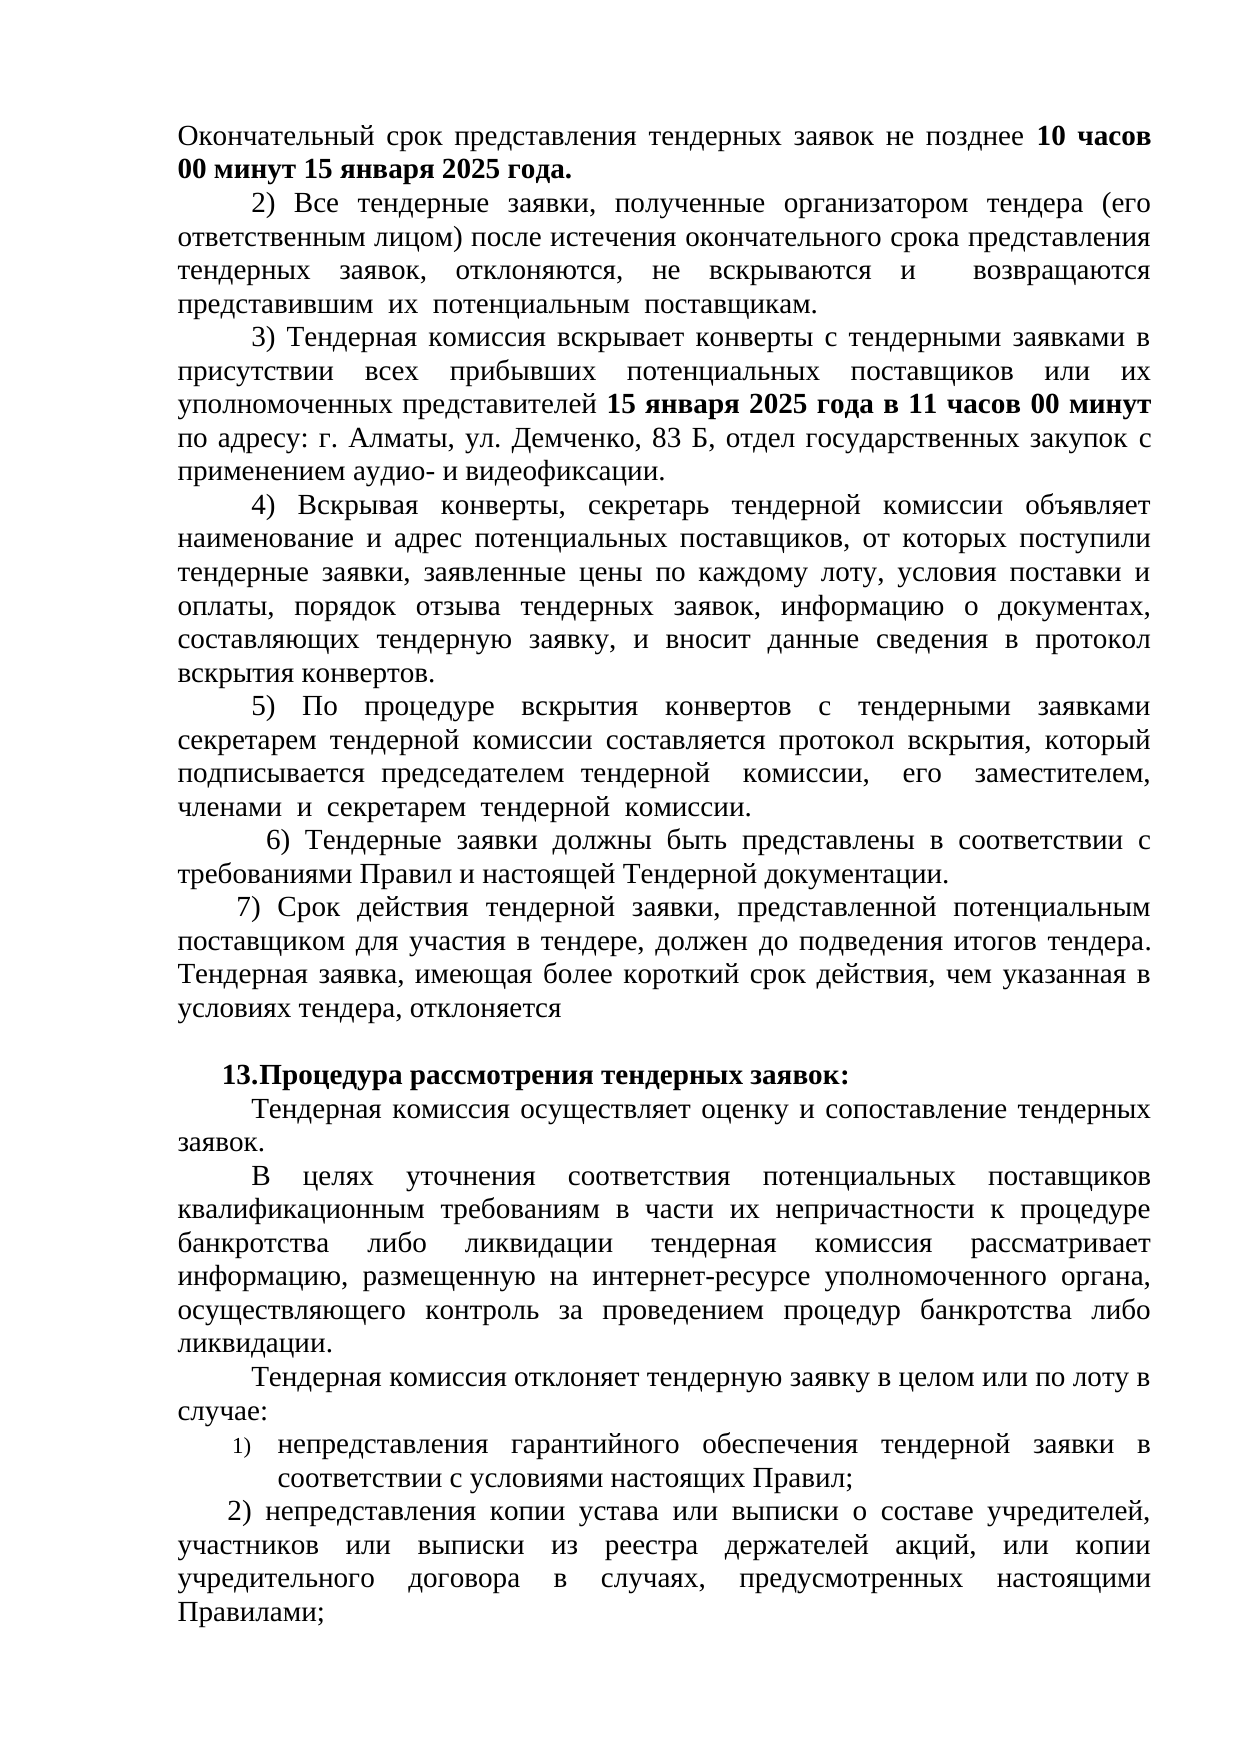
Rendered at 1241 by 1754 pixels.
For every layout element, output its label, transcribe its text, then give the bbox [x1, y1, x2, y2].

text 4) Вскрывая конверты, секретарь тендерной комиссии объявляет наименование и адрес потенциальных поставщиков, от которых поступили тендерные заявки, заявленные цены по каждому лоту, условия поставки и оплаты, порядок отзыва тендерных заявок, информацию о документах, составляющих тендерную заявку, и вносит данные сведения в протокол вскрытия конвертов. [177, 487, 1152, 688]
text 5) По процедуре вскрытия конвертов с тендерными заявками секретарем тендерной комиссии составляется протокол вскрытия, который подписывается председателем тендерной комиссии, его заместителем, членами и секретарем тендерной комиссии. [177, 688, 1152, 822]
text 3) Тендерная комиссия вскрывает конверты с тендерными заявками в присутствии всех прибывших потенциальных поставщиков или их уполномоченных представителей 15 января 2025 года в 11 часов 00 минут по адресу: г. Алматы, ул. Демченко, 83 Б, отдел государственных закупок с применением аудио- и видеофиксации. [177, 319, 1152, 487]
text 2) Все тендерные заявки, полученные организатором тендера (его ответственным лицом) после истечения окончательного срока представления тендерных заявок, отклоняются, не вскрываются и возвращаются представившим их потенциальным поставщикам. [177, 185, 1152, 319]
text 6) Тендерные заявки должны быть представлены в соответствии с требованиями Правил и настоящей Тендерной документации. [177, 822, 1152, 889]
list Процедура рассмотрения тендерных заявок: [222, 1057, 1152, 1091]
text Тендерная комиссия осуществляет оценку и сопоставление тендерных заявок. [177, 1091, 1152, 1158]
list непредставления гарантийного обеспечения тендерной заявки в соответствии с условиями настоящих Правил; [232, 1426, 1152, 1493]
text В целях уточнения соответствия потенциальных поставщиков квалификационным требованиям в части их непричастности к процедуре банкротства либо ликвидации тендерная комиссия рассматривает информацию, размещенную на интернет-ресурсе уполномоченного органа, осуществляющего контроль за проведением процедур банкротства либо ликвидации. [177, 1158, 1152, 1359]
text Тендерная комиссия отклоняет тендерную заявку в целом или по лоту в случае: [177, 1359, 1152, 1426]
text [177, 118, 1152, 185]
text 2) непредставления копии устава или выписки о составе учредителей, участников или выписки из реестра держателей акций, или копии учредительного договора в случаях, предусмотренных настоящими Правилами; [177, 1493, 1152, 1627]
text 7) Срок действия тендерной заявки, представленной потенциальным поставщиком для участия в тендере, должен до подведения итогов тендера. Тендерная заявка, имеющая более короткий срок действия, чем указанная в условиях тендера, отклоняется [177, 889, 1152, 1024]
